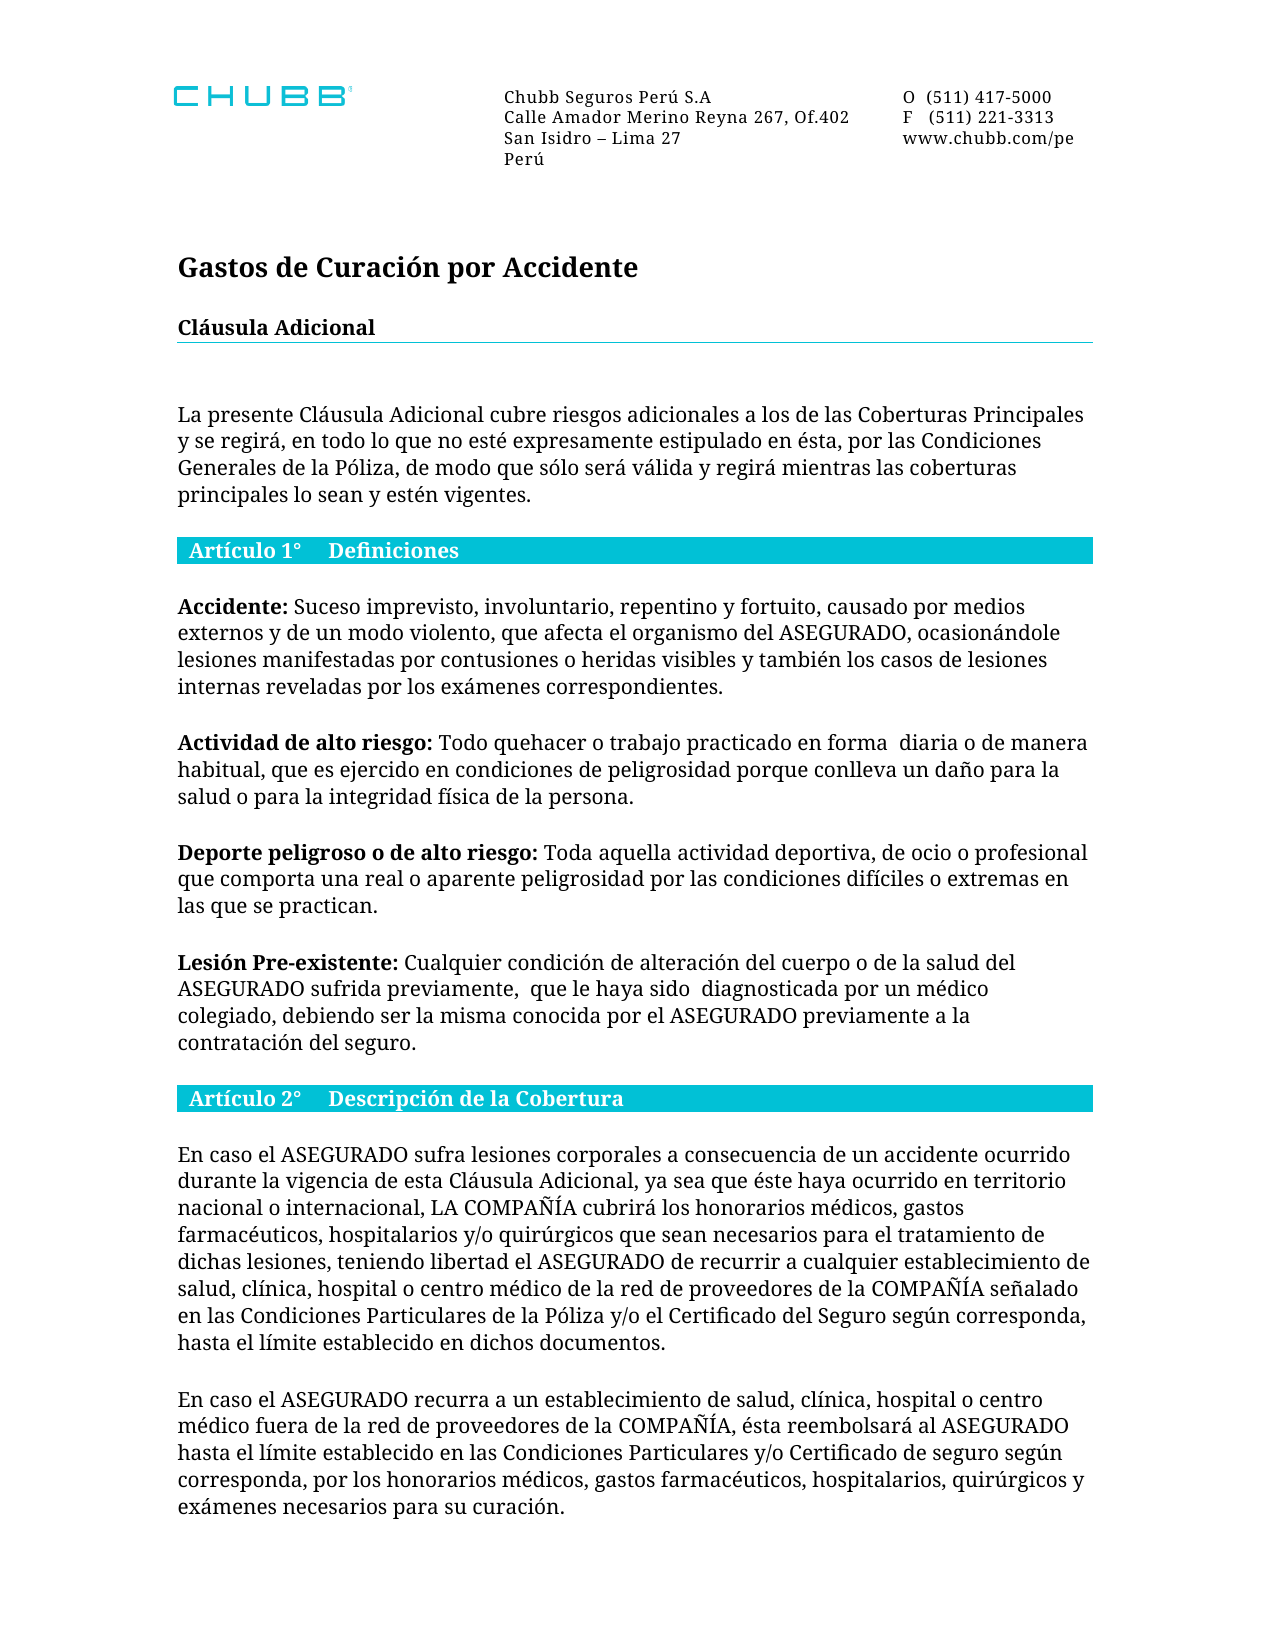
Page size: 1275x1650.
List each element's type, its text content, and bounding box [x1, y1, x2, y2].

text Actividad de alto riesgo: Todo quehacer o trabajo practicado en forma diaria o de manera habitual, que es ejercido en condiciones de peligrosidad porque conlleva un daño para la salud o para la integridad física de la persona. [177, 729, 1093, 810]
text En caso el ASEGURADO recurra a un establecimiento de salud, clínica, hospital o centro médico fuera de la red de proveedores de la COMPAÑÍA, ésta reembolsará al ASEGURADO hasta el límite establecido en las Condiciones Particulares y/o Certificado de seguro según corresponda, por los honorarios médicos, gastos farmacéuticos, hospitalarios, quirúrgicos y exámenes necesarios para su curación. [177, 1385, 1093, 1521]
text Deporte peligroso o de alto riesgo: Toda aquella actividad deportiva, de ocio o profesional que comporta una real o aparente peligrosidad por las condiciones difíciles o extremas en las que se practican. [177, 839, 1093, 920]
text Cláusula Adicional [177, 313, 1093, 342]
text Lesión Pre-existente: Cualquier condición de alteración del cuerpo o de la salud del ASEGURADO sufrida previamente, que le haya sido diagnosticada por un médico colegiado, debiendo ser la misma conocida por el ASEGURADO previamente a la contratación del seguro. [177, 948, 1093, 1057]
table_header Chubb Seguros Perú S.A Calle Amador Merino Reyna 267, Of.402 San Isidro – Lima 27 Perú [504, 86, 888, 203]
table_header Artículo 1° Definiciones [177, 537, 1093, 564]
text Accidente: Suceso imprevisto, involuntario, repentino y fortuito, causado por medios externos y de un modo violento, que afecta el organismo del ASEGURADO, ocasionándole lesiones manifestadas por contusiones o heridas visibles y también los casos de lesiones internas reveladas por los exámenes correspondientes. [177, 592, 1093, 701]
text La presente Cláusula Adicional cubre riesgos adicionales a los de las Coberturas Principales y se regirá, en todo lo que no esté expresamente estipulado en ésta, por las Condiciones Generales de la Póliza, de modo que sólo será válida y regirá mientras las coberturas principales lo sean y estén vigentes. [177, 400, 1093, 509]
picture [173, 86, 353, 106]
table_header Artículo 2° Descripción de la Cobertura [177, 1085, 1093, 1112]
text Gastos de Curación por Accidente [177, 250, 1093, 285]
table_header O (511) 417-5000 F (511) 221-3313 www.chubb.com/pe [888, 86, 1095, 203]
text En caso el ASEGURADO sufra lesiones corporales a consecuencia de un accidente ocurrido durante la vigencia de esta Cláusula Adicional, ya sea que éste haya ocurrido en territorio nacional o internacional, LA COMPAÑÍA cubrirá los honorarios médicos, gastos farmacéuticos, hospitalarios y/o quirúrgicos que sean necesarios para el tratamiento de dichas lesiones, teniendo libertad el ASEGURADO de recurrir a cualquier establecimiento de salud, clínica, hospital o centro médico de la red de proveedores de la COMPAÑÍA señalado en las Condiciones Particulares de la Póliza y/o el Certificado del Seguro según corresponda, hasta el límite establecido en dichos documentos. [177, 1140, 1093, 1357]
